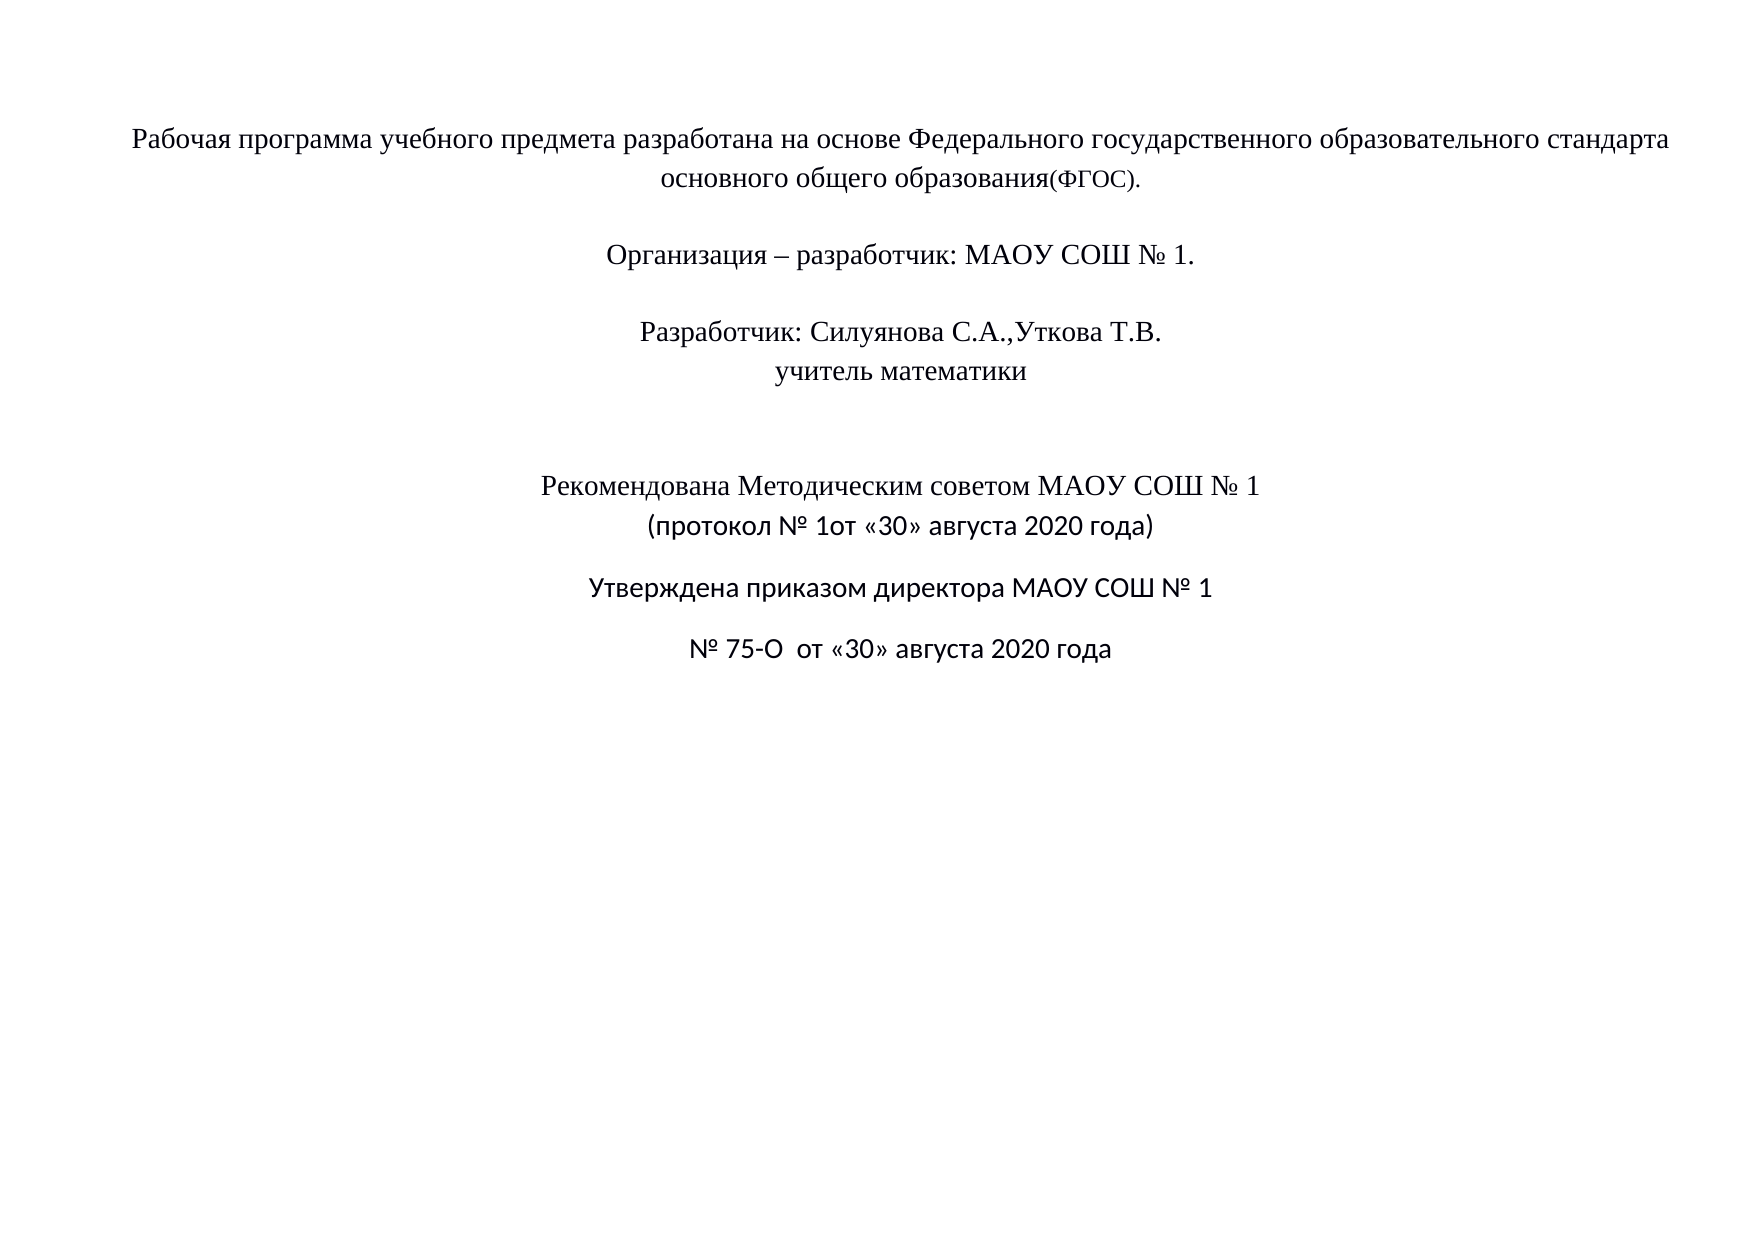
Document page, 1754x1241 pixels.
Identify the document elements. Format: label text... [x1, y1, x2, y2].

text Рекомендована Методическим советом МАОУ СОШ № 1 [79, 468, 1722, 502]
text Рабочая программа учебного предмета разработана на основе Федерального государственного образовательного стандарта основного общего образования(ФГОС). [79, 121, 1722, 193]
text Утверждена приказом директора МАОУ СОШ № 1 [79, 569, 1722, 604]
text учитель математики [79, 353, 1722, 386]
text Разработчик: Силуянова С.А.,Уткова Т.В. [79, 314, 1722, 348]
text (протокол № 1от «30» августа 2020 года) [79, 507, 1722, 542]
text № 75-О от «30» августа 2020 года [79, 630, 1722, 666]
text Организация – разработчик: МАОУ СОШ № 1. [79, 237, 1722, 271]
